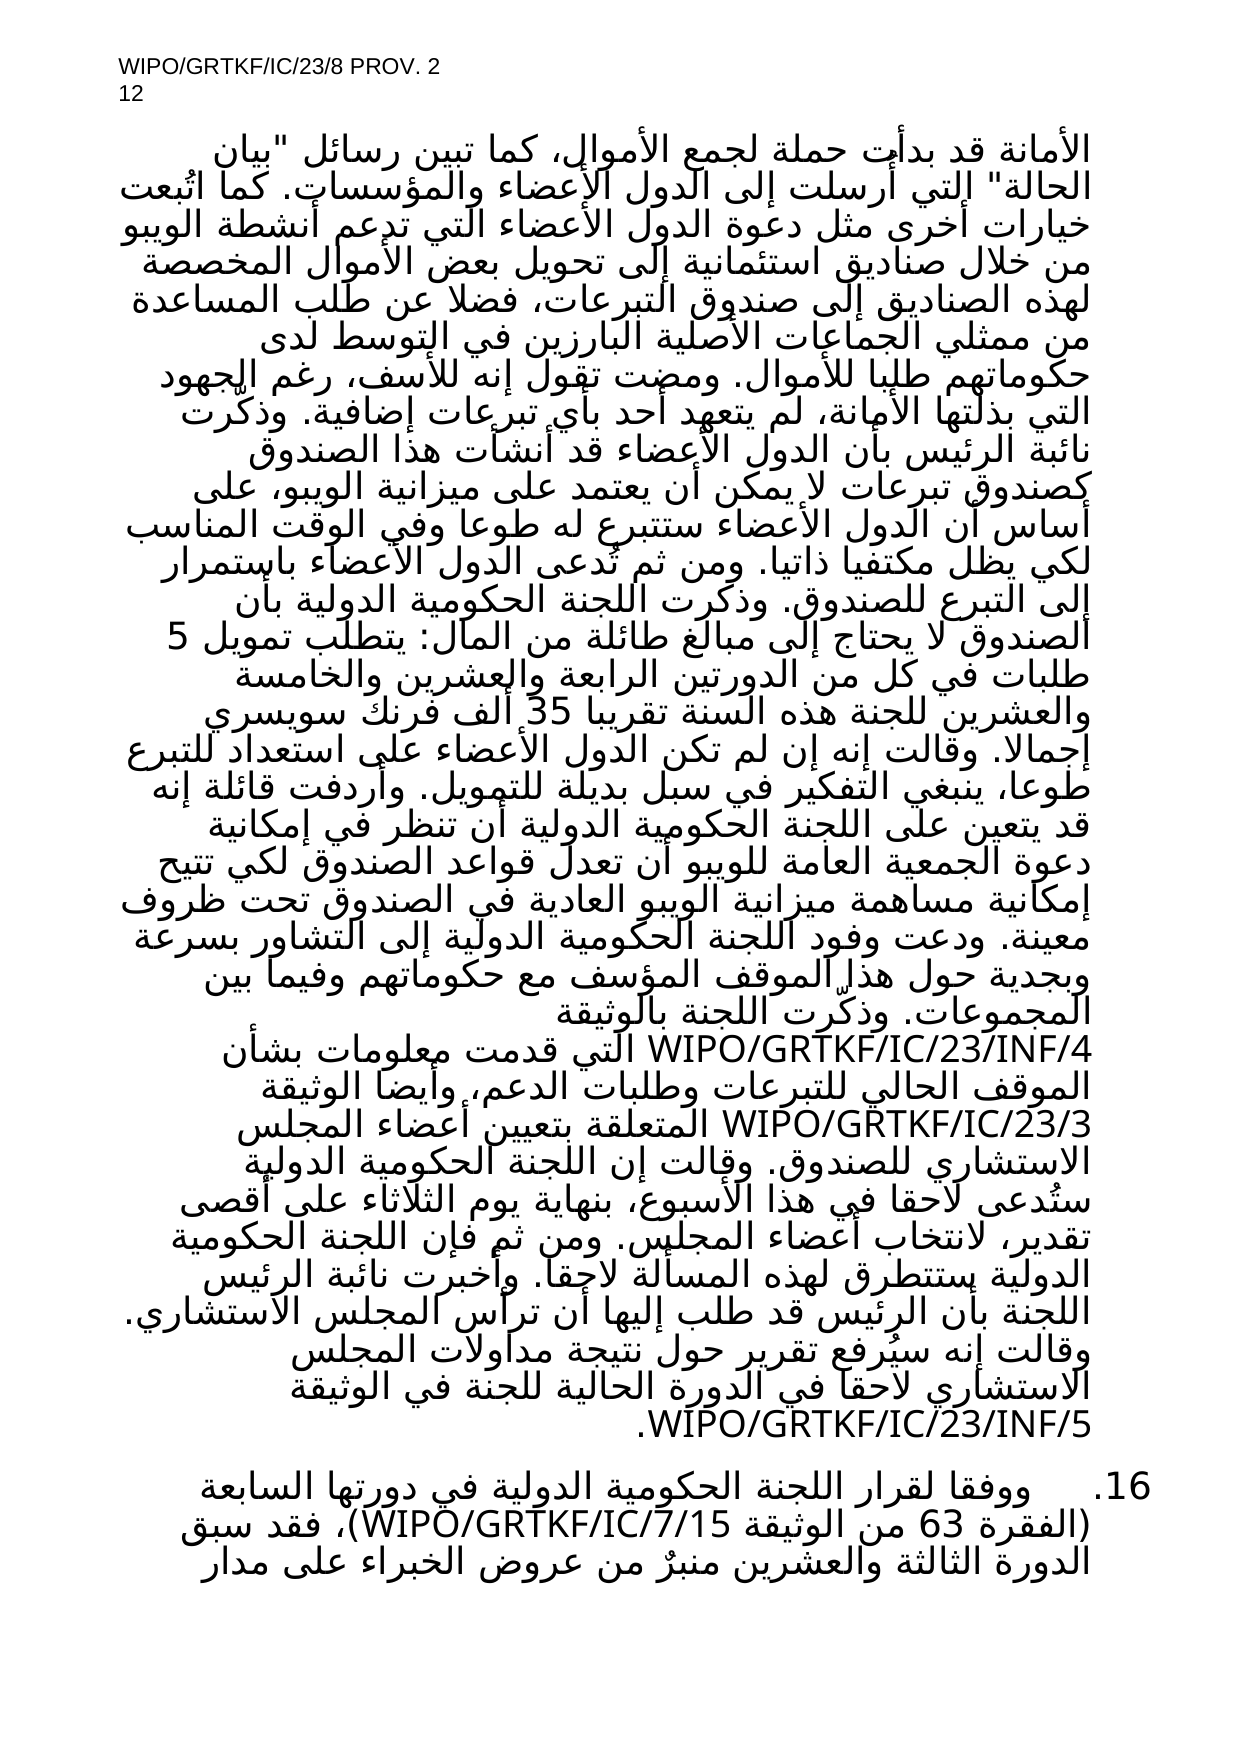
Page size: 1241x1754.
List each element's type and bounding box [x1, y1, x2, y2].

text [118, 1470, 1092, 1582]
text [118, 132, 1092, 1445]
